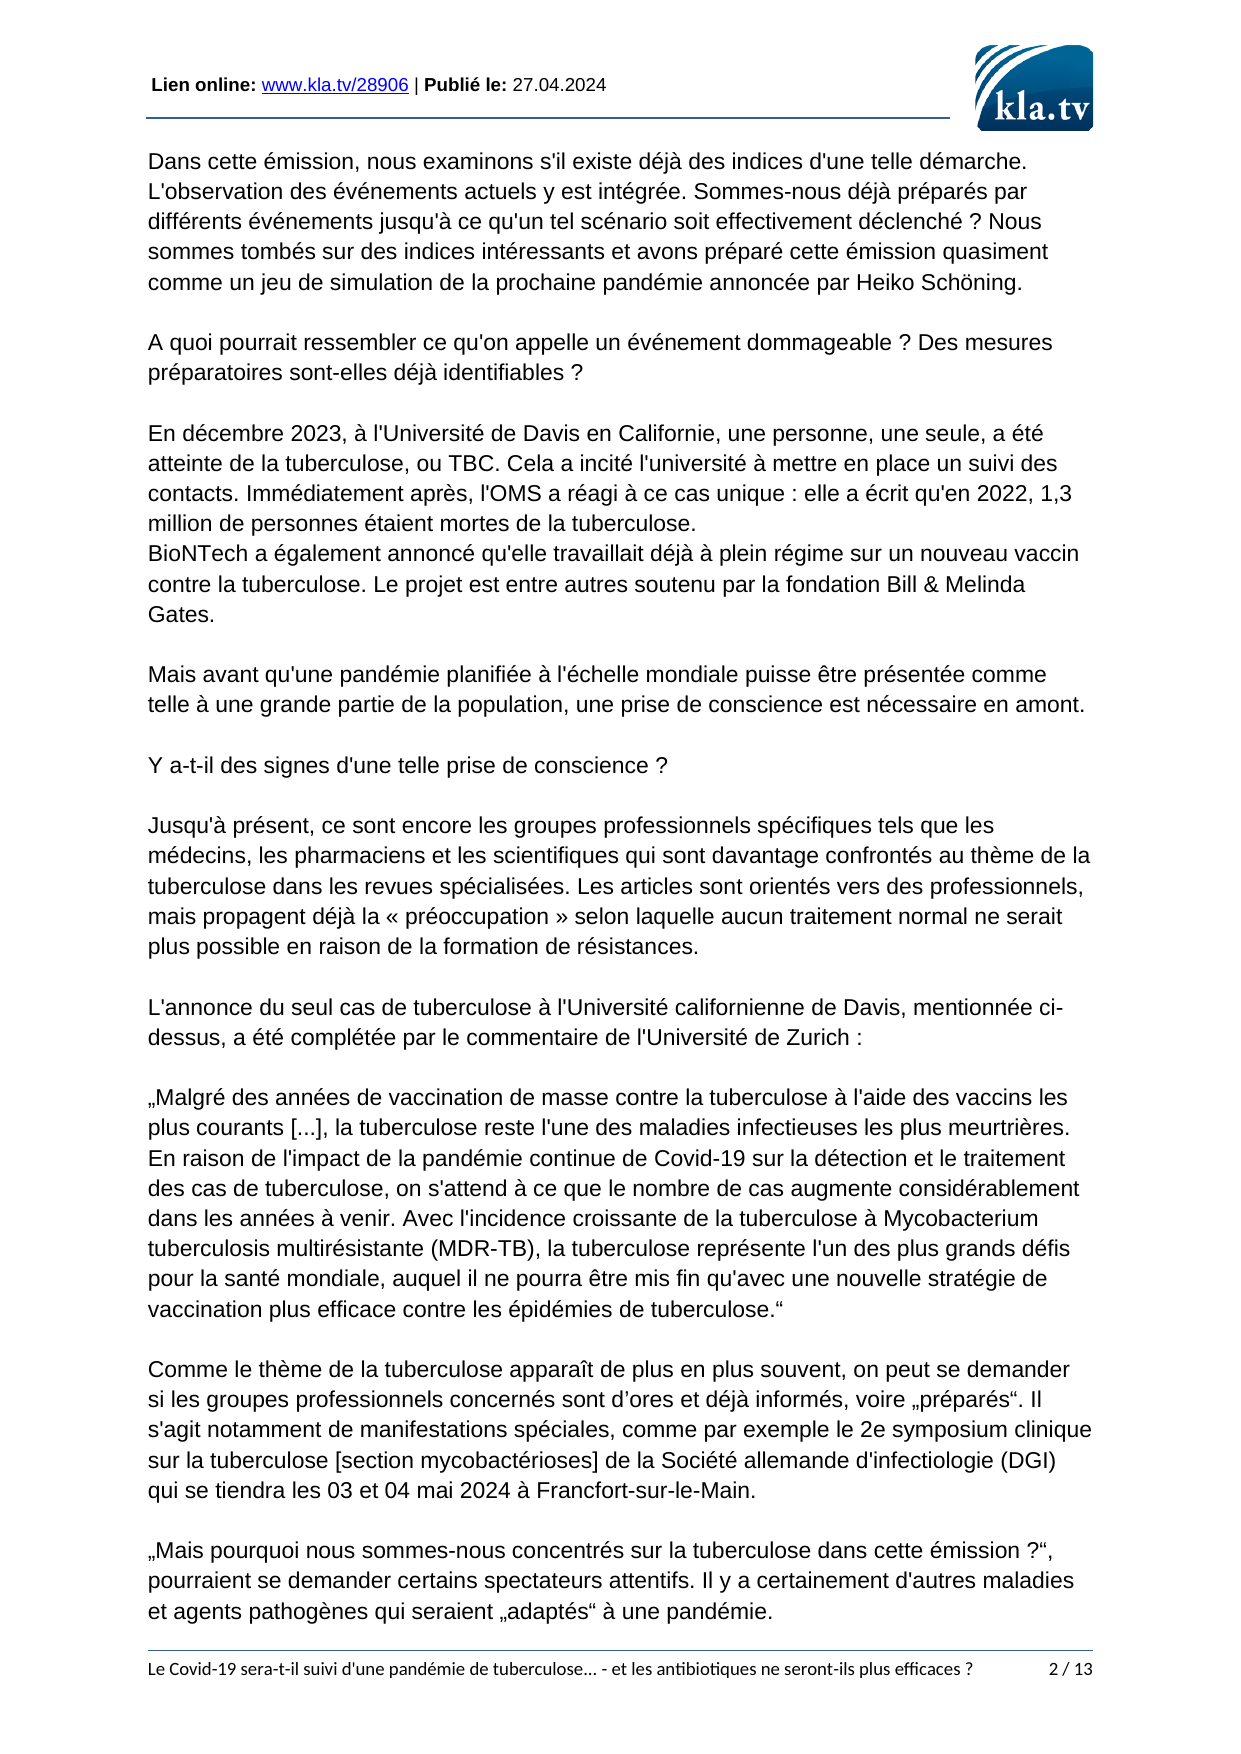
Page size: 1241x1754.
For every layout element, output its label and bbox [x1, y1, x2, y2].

text [148, 148, 1093, 1624]
